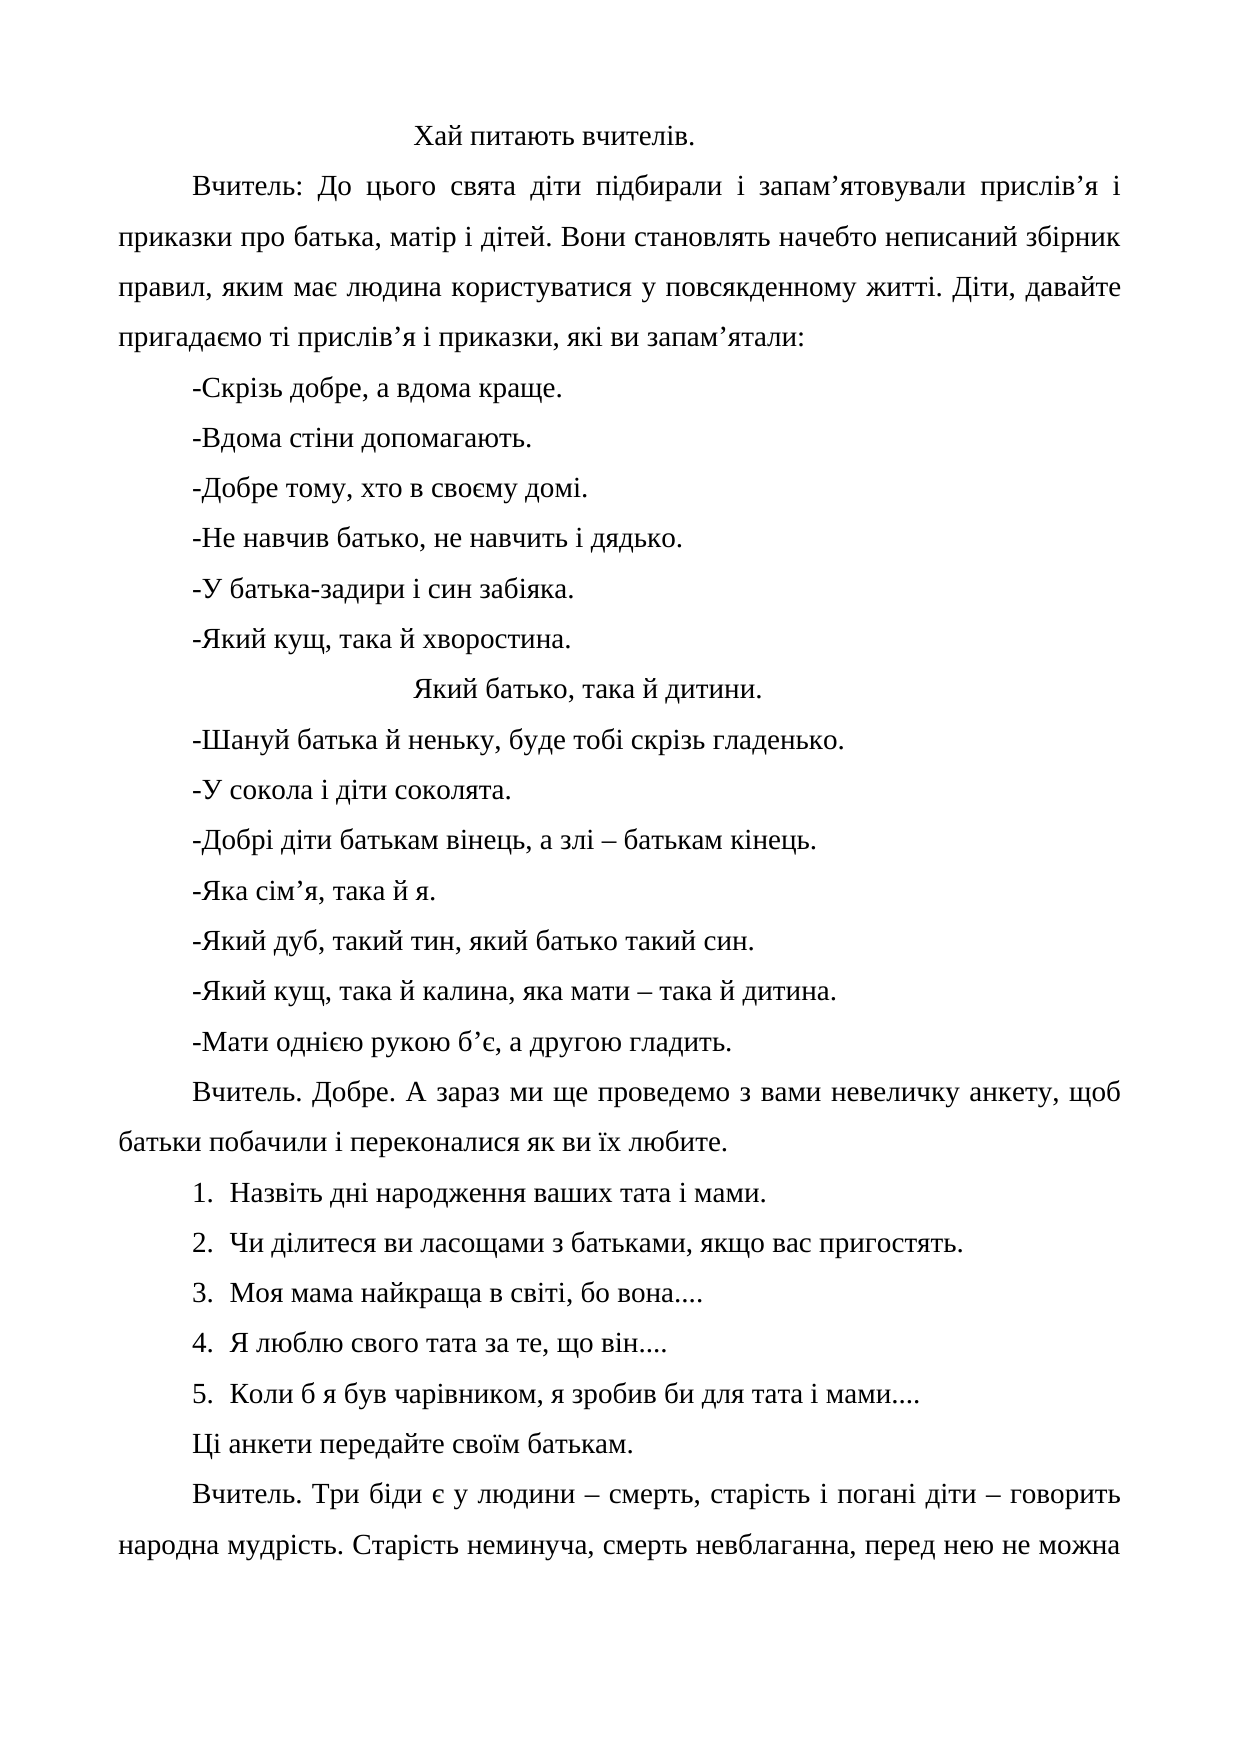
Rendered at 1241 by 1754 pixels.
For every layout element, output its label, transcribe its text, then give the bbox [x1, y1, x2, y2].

text -У сокола і діти соколята. [118, 772, 1122, 806]
list Назвіть дні народження ваших тата і мами. [192, 1175, 1122, 1208]
text -Який кущ, така й хворостина. [192, 621, 1122, 655]
text -Скрізь добре, а вдома краще. [192, 370, 1122, 403]
list Чи ділитеся ви ласощами з батьками, якщо вас пригостять. [192, 1225, 1122, 1258]
text -У батька-задири і син забіяка. [192, 571, 1122, 604]
text -Не навчив батько, не навчить і дядько. [192, 521, 1122, 554]
text -Добре тому, хто в своєму домі. [192, 470, 1122, 504]
list Я люблю свого тата за те, що він.... [192, 1326, 1122, 1359]
text -Який дуб, такий тин, який батько такий син. [118, 923, 1122, 957]
text -Яка сім’я, така й я. [118, 873, 1122, 906]
list Коли б я був чарівником, я зробив би для тата і мами.... [192, 1376, 1122, 1409]
text -Шануй батька й неньку, буде тобі скрізь гладенько. [118, 722, 1122, 755]
text Ці анкети передайте своїм батькам. [192, 1426, 1122, 1460]
text -Який кущ, така й калина, яка мати – така й дитина. [118, 973, 1122, 1007]
text Вчитель. Добре. А зараз ми ще проведемо з вами невеличку анкету, щоб батьки побачили і переконалися як ви їх любите. [118, 1074, 1122, 1158]
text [118, 1477, 1122, 1560]
text -Мати однією рукою б’є, а другою гладить. [118, 1024, 1122, 1057]
text -Вдома стіни допомагають. [192, 420, 1122, 453]
list Моя мама найкраща в світі, бо вона.... [192, 1275, 1122, 1309]
text Хай питають вчителів. [413, 118, 1122, 152]
text Вчитель: До цього свята діти підбирали і запам’ятовували прислів’я і приказки про батька, матір і дітей. Вони становлять начебто неписаний збірник правил, яким має людина користуватися у повсякденному житті. Діти, давайте пригадаємо ті прислів’я і приказки, які ви запам’ятали: [118, 168, 1122, 353]
text -Добрі діти батькам вінець, а злі – батькам кінець. [118, 822, 1122, 856]
text Який батько, така й дитини. [339, 672, 1122, 705]
